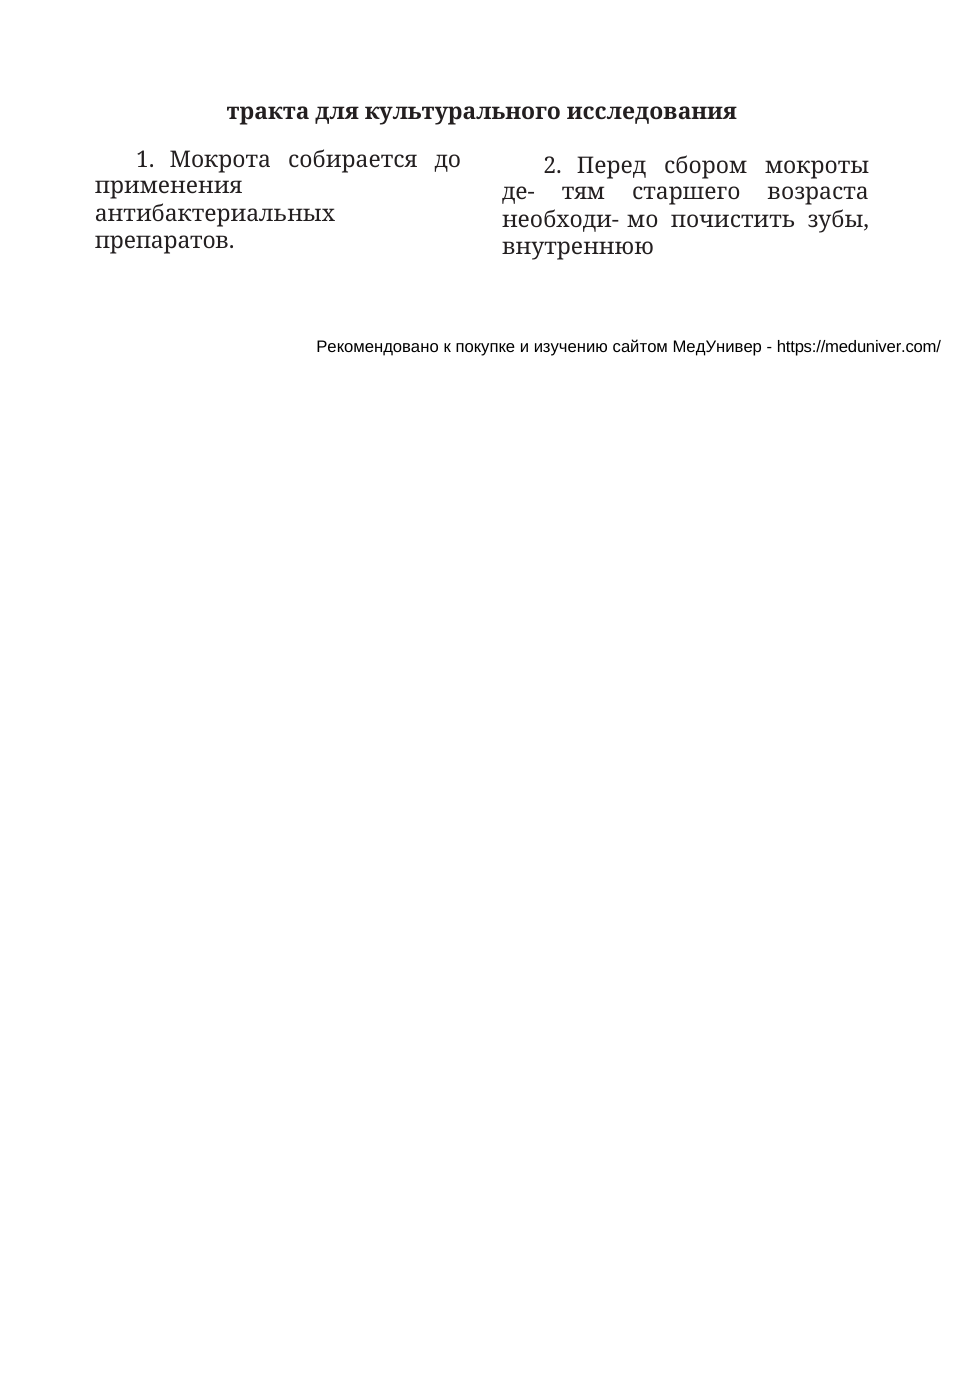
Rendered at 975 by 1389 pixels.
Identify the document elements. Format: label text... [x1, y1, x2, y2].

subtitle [145, 96, 818, 125]
list Перед сбором мокроты де- тям старшего возраста необходи- мо почистить зубы, внутреннюю [502, 151, 869, 261]
text Рекомендовано к покупке и изучению сайтом МедУнивер - https://meduniver.com/ [316, 337, 960, 356]
list Мокрота собирается до применения антибактериальных препаратов. [94, 146, 461, 256]
